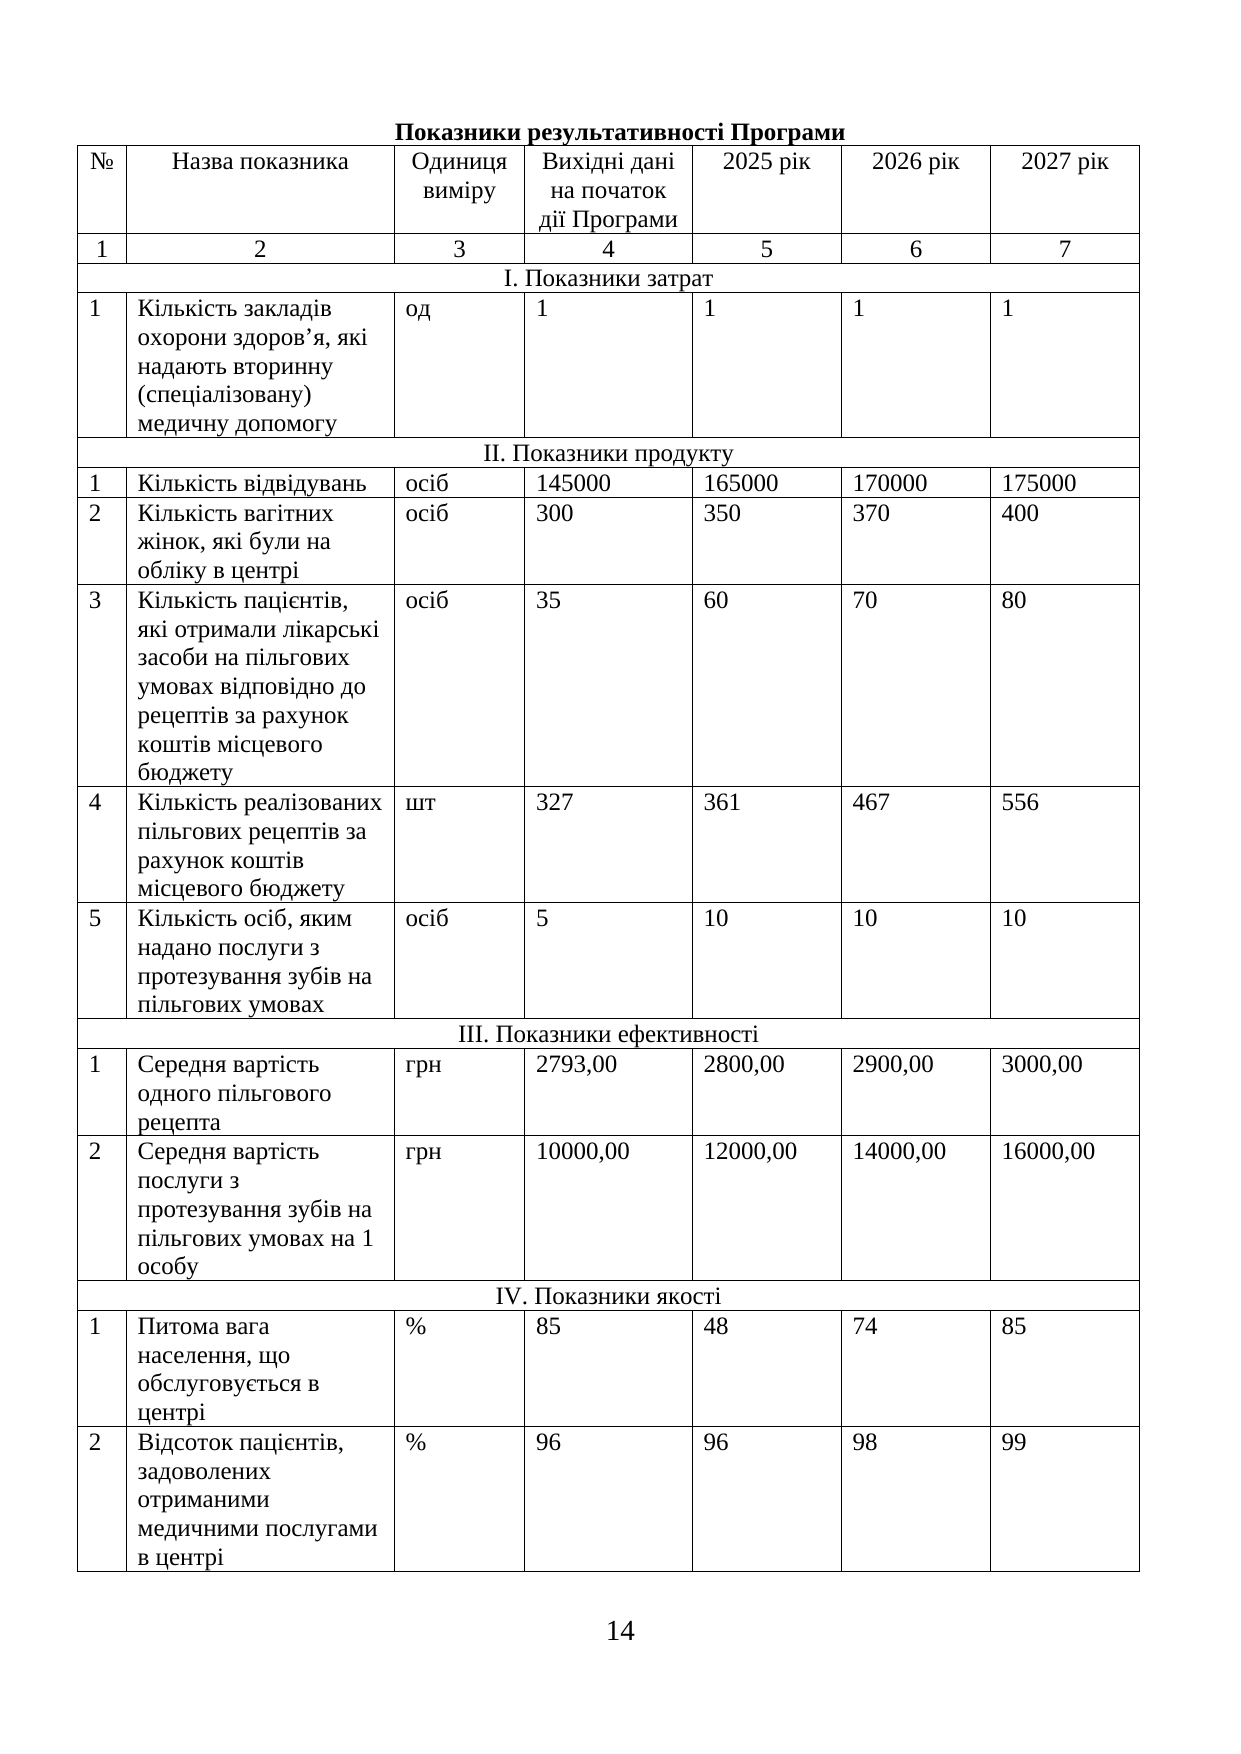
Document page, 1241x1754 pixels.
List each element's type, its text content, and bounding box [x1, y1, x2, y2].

table_cell осіб [395, 903, 524, 1018]
table_cell 467 [842, 787, 990, 902]
table_cell 60 [693, 585, 841, 786]
table_header 2026 рік [842, 146, 990, 233]
table_cell 6 [842, 234, 990, 262]
table_cell 3 [78, 585, 126, 786]
table_cell осіб [395, 585, 524, 786]
table_cell 1 [842, 293, 990, 437]
table_header № [78, 146, 126, 233]
table_cell 99 [991, 1427, 1139, 1571]
table_cell 3 [395, 234, 524, 262]
table_cell 350 [693, 498, 841, 584]
table_cell Кількість пацієнтів, які отримали лікарські засоби на пільгових умовах відповідно до рецептів за рахунок коштів місцевого бюджету [127, 585, 394, 786]
table_cell грн [395, 1049, 524, 1135]
table_cell 35 [525, 585, 692, 786]
table_cell 85 [525, 1311, 692, 1426]
table_cell Кількість осіб, яким надано послуги з протезування зубів на пільгових умовах [127, 903, 394, 1018]
table_cell 370 [842, 498, 990, 584]
table_cell Середня вартість одного пільгового рецепта [127, 1049, 394, 1135]
table_cell Кількість закладів охорони здоров’я, які надають вторинну (спеціалізовану) медичну допомогу [127, 293, 394, 437]
text Показники результативності Програми [89, 117, 1152, 145]
table_cell 1 [78, 234, 126, 262]
table_cell 10 [693, 903, 841, 1018]
table_cell Кількість реалізованих пільгових рецептів за рахунок коштів місцевого бюджету [127, 787, 394, 902]
table_cell І. Показники затрат [78, 264, 1139, 292]
table_cell 2 [78, 498, 126, 584]
table_cell шт [395, 787, 524, 902]
table_cell грн [395, 1136, 524, 1280]
table_cell 98 [842, 1427, 990, 1571]
table_cell 4 [78, 787, 126, 902]
table_cell 16000,00 [991, 1136, 1139, 1280]
table_cell 7 [991, 234, 1139, 262]
table_cell Кількість відвідувань [127, 468, 394, 497]
table_cell 5 [525, 903, 692, 1018]
table_cell 361 [693, 787, 841, 902]
table_cell 14000,00 [842, 1136, 990, 1280]
table_cell 327 [525, 787, 692, 902]
table_cell % [395, 1427, 524, 1571]
table_cell 1 [693, 293, 841, 437]
table_cell 1 [78, 293, 126, 437]
table_header Одиниця виміру [395, 146, 524, 233]
table_cell ІІ. Показники продукту [78, 438, 1139, 467]
table_cell 2800,00 [693, 1049, 841, 1135]
table_cell 1 [78, 468, 126, 497]
table_cell 12000,00 [693, 1136, 841, 1280]
table_cell ІІІ. Показники ефективності [78, 1019, 1139, 1048]
table_cell 96 [525, 1427, 692, 1571]
table_cell 2900,00 [842, 1049, 990, 1135]
table_header Вихідні дані на початок дії Програми [525, 146, 692, 233]
table_cell Питома вага населення, що обслуговується в центрі [127, 1311, 394, 1426]
table_cell од [395, 293, 524, 437]
table_cell 2 [78, 1136, 126, 1280]
table_cell 170000 [842, 468, 990, 497]
table_cell 165000 [693, 468, 841, 497]
table_cell 556 [991, 787, 1139, 902]
table_cell % [395, 1311, 524, 1426]
table_cell 1 [78, 1049, 126, 1135]
table_cell 3000,00 [991, 1049, 1139, 1135]
table_cell 5 [78, 903, 126, 1018]
table_cell IV. Показники якості [78, 1281, 1139, 1310]
table_cell 2 [78, 1427, 126, 1571]
table_cell 2 [127, 234, 394, 262]
table_cell 10000,00 [525, 1136, 692, 1280]
table_cell 80 [991, 585, 1139, 786]
table_header 2027 рік [991, 146, 1139, 233]
table_cell 145000 [525, 468, 692, 497]
table_cell 1 [991, 293, 1139, 437]
table_header 2025 рік [693, 146, 841, 233]
table_cell Кількість вагітних жінок, які були на обліку в центрі [127, 498, 394, 584]
table_cell 10 [842, 903, 990, 1018]
table_cell Відсоток пацієнтів, задоволених отриманими медичними послугами в центрі [127, 1427, 394, 1571]
table_cell 74 [842, 1311, 990, 1426]
table_cell 1 [525, 293, 692, 437]
table_cell 96 [693, 1427, 841, 1571]
table_cell осіб [395, 468, 524, 497]
table_cell Середня вартість послуги з протезування зубів на пільгових умовах на 1 особу [127, 1136, 394, 1280]
table_header Назва показника [127, 146, 394, 233]
table_cell 70 [842, 585, 990, 786]
table_cell 48 [693, 1311, 841, 1426]
table_cell 2793,00 [525, 1049, 692, 1135]
table_cell 10 [991, 903, 1139, 1018]
table_cell 85 [991, 1311, 1139, 1426]
table_cell осіб [395, 498, 524, 584]
table_cell 400 [991, 498, 1139, 584]
table_cell 4 [525, 234, 692, 262]
table_cell 1 [78, 1311, 126, 1426]
table_cell 5 [693, 234, 841, 262]
table_cell 300 [525, 498, 692, 584]
table_cell 175000 [991, 468, 1139, 497]
